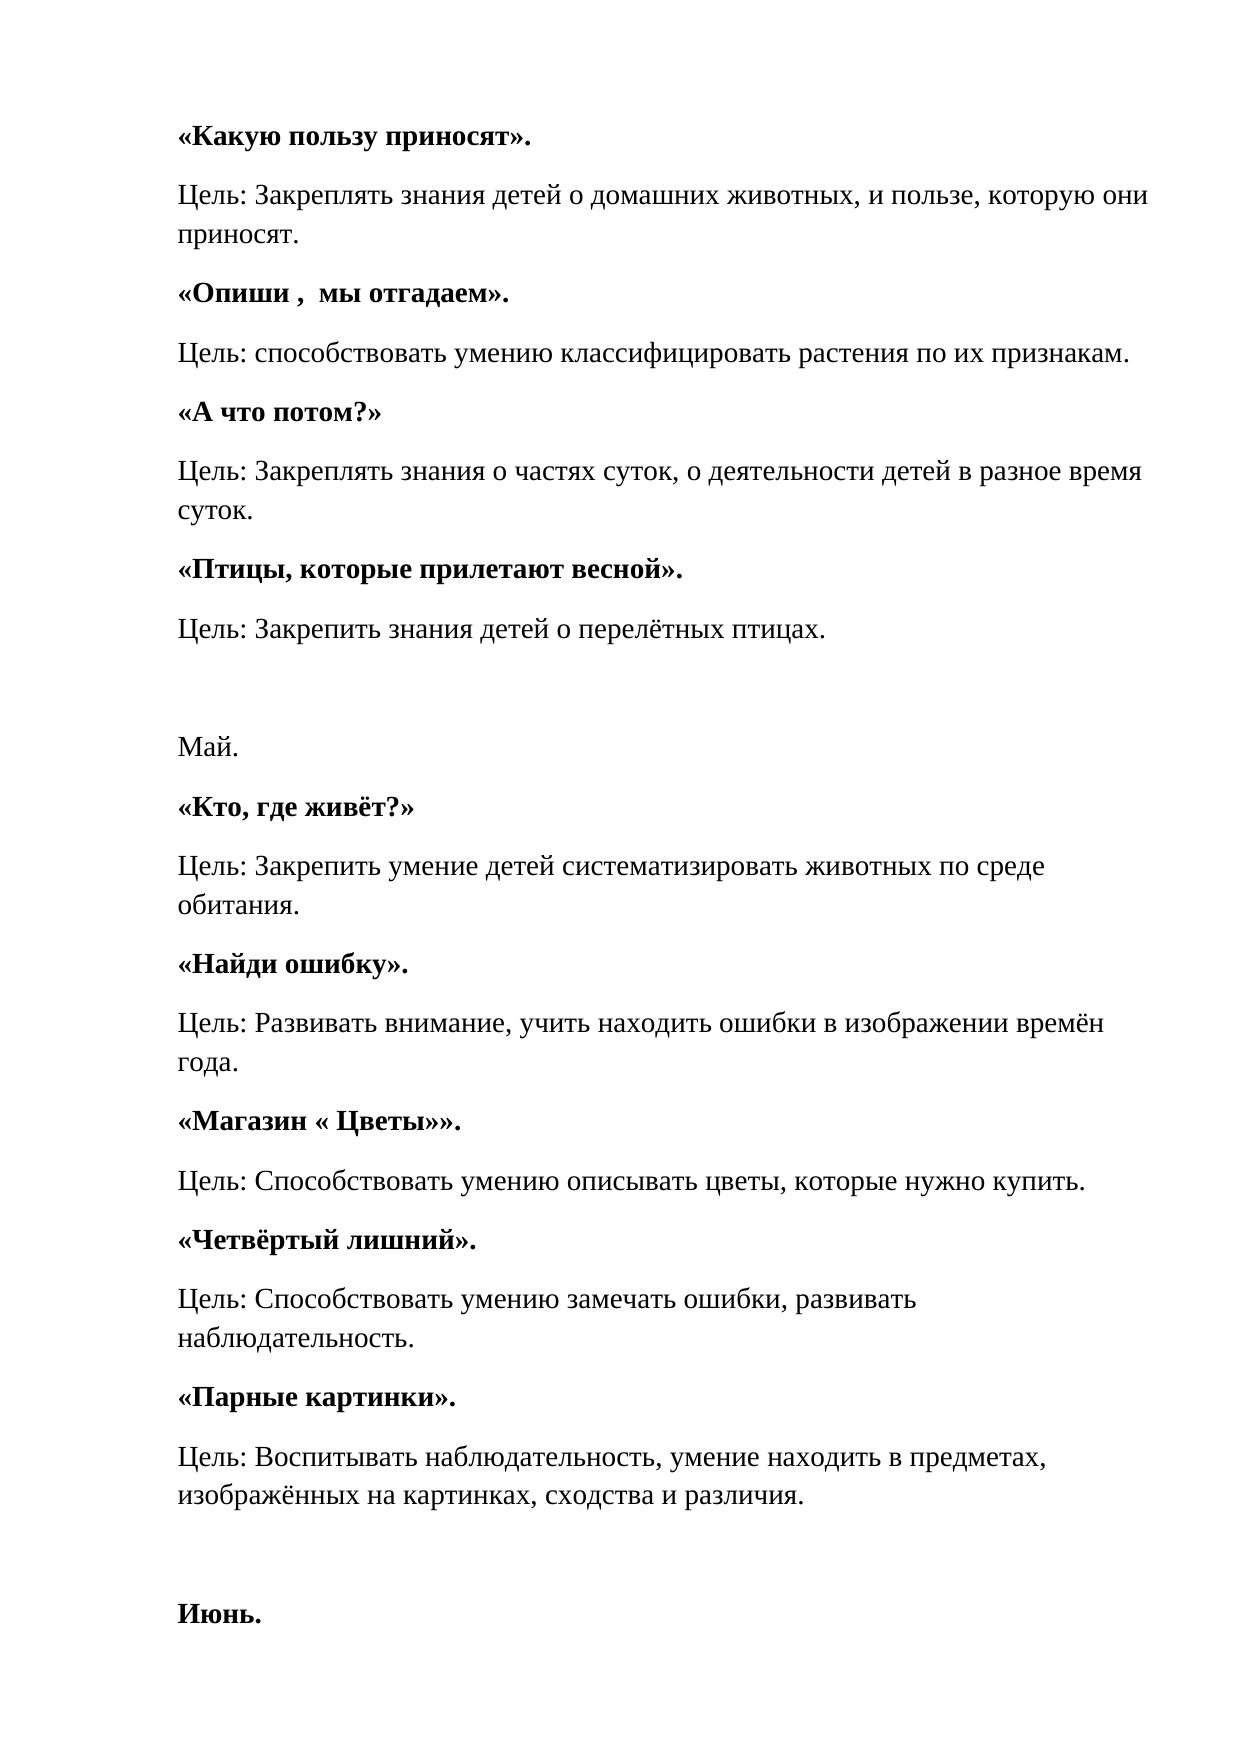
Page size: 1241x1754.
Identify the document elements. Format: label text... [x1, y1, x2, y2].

text Цель: Закрепить знания детей о перелётных птицах. [177, 611, 1152, 644]
text Цель: Воспитывать наблюдательность, умение находить в предметах, изображённых на картинках, сходства и различия. [177, 1439, 1152, 1511]
text Цель: Способствовать умению замечать ошибки, развивать наблюдательность. [177, 1282, 1152, 1354]
text «Магазин « Цветы»». [177, 1103, 1152, 1137]
text Июнь. [177, 1596, 1152, 1630]
text «Найди ошибку». [177, 946, 1152, 980]
text «Птицы, которые прилетают весной». [177, 551, 1152, 585]
text «Опиши , мы отгадаем». [177, 275, 1152, 309]
text «Парные картинки». [177, 1379, 1152, 1413]
text Цель: Развивать внимание, учить находить ошибки в изображении времён года. [177, 1006, 1152, 1078]
text Май. [177, 729, 1152, 763]
text Цель: Закреплять знания о частях суток, о деятельности детей в разное время суток. [177, 453, 1152, 526]
text Цель: Закреплять знания детей о домашних животных, и пользе, которую они приносят. [177, 177, 1152, 249]
text Цель: способствовать умению классифицировать растения по их признакам. [177, 335, 1152, 368]
text «Четвёртый лишний». [177, 1222, 1152, 1256]
text «Какую пользу приносят». [177, 118, 1152, 152]
text Цель: Закрепить умение детей систематизировать животных по среде обитания. [177, 848, 1152, 920]
text «А что потом?» [177, 394, 1152, 428]
text Цель: Способствовать умению описывать цветы, которые нужно купить. [177, 1163, 1152, 1196]
text «Кто, где живёт?» [177, 789, 1152, 822]
